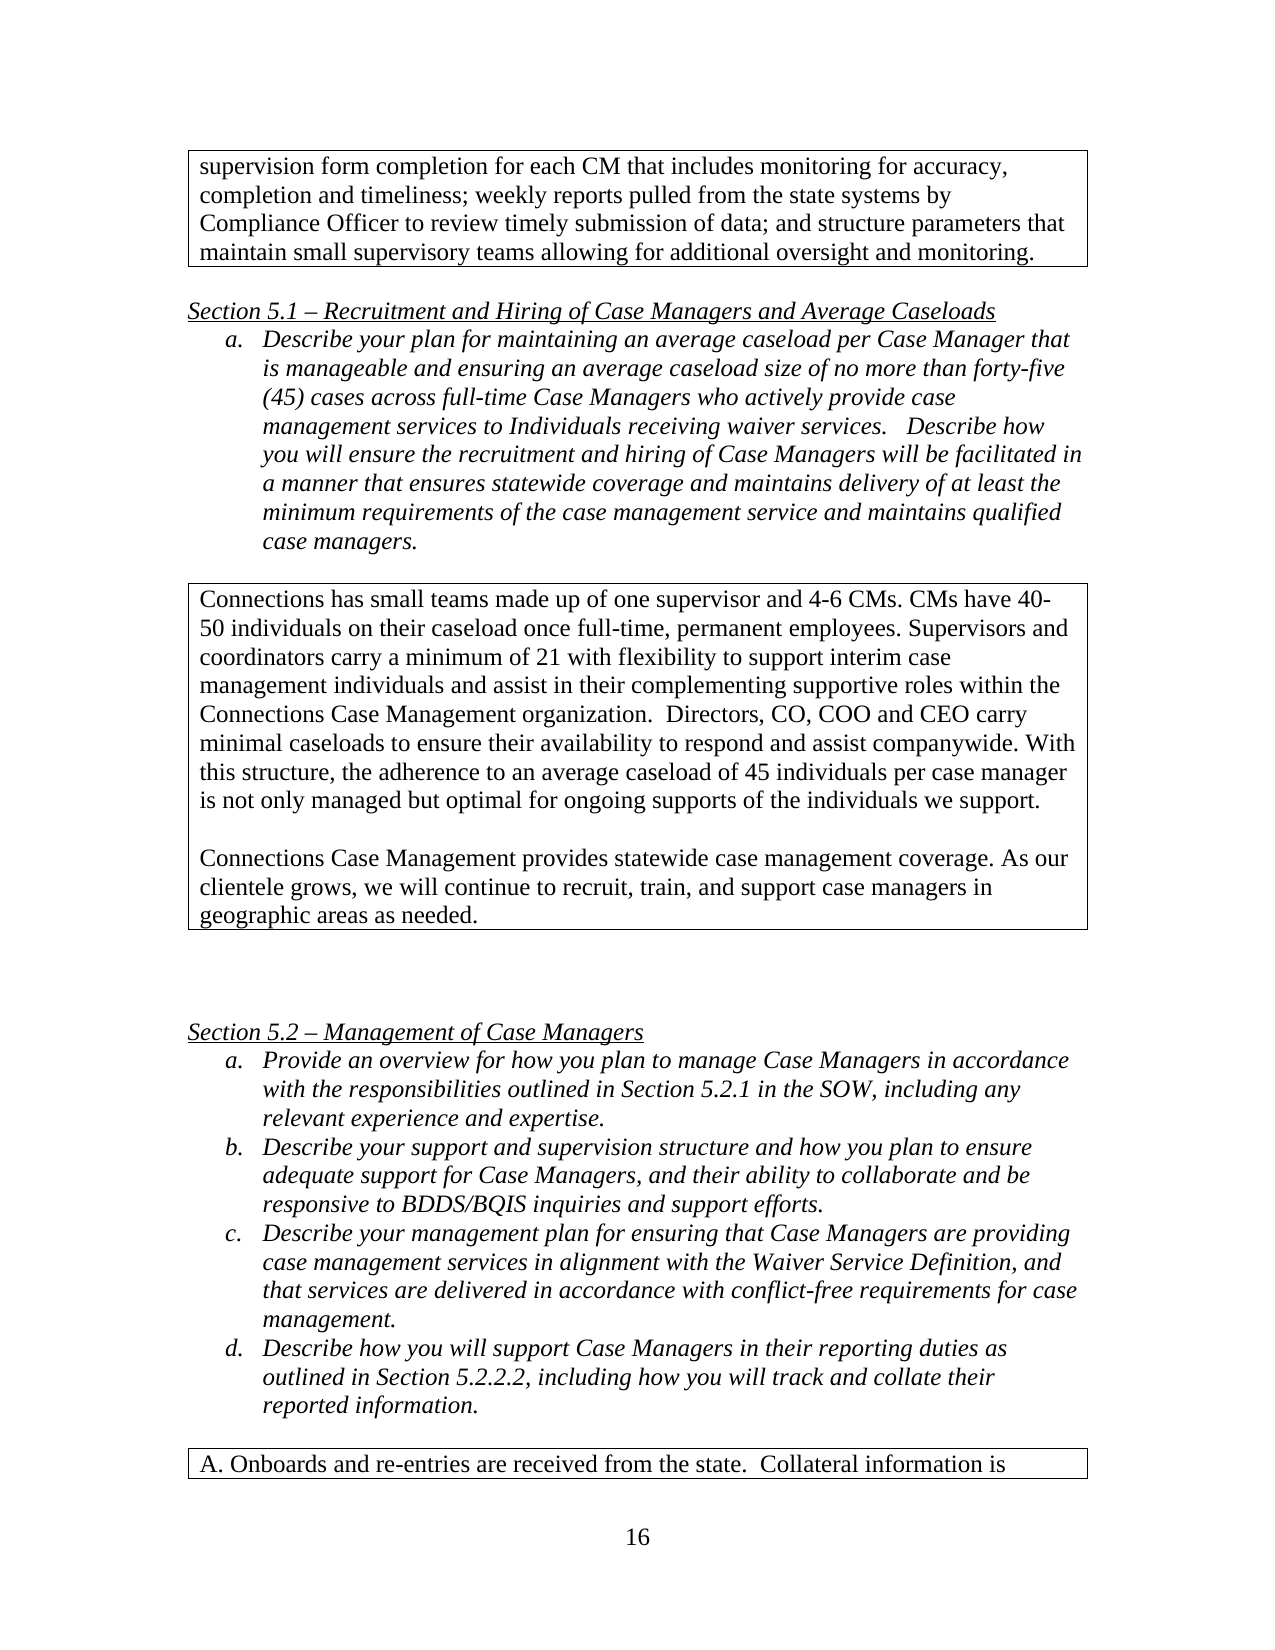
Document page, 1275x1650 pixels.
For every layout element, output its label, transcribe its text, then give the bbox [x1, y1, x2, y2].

list Provide an overview for how you plan to manage Case Managers in accordance with the responsibilities outlined in Section 5.2.1 in the SOW, including any relevant experience and expertise. [225, 1045, 1087, 1132]
list Describe your management plan for ensuring that Case Managers are providing case management services in alignment with the Waiver Service Definition, and that services are delivered in accordance with conflict-free requirements for case management. [225, 1218, 1087, 1333]
text Section 5.2 – Management of Case Managers [187, 1017, 1087, 1045]
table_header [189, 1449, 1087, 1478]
list Describe how you will support Case Managers in their reporting duties as outlined in Section 5.2.2.2, including how you will track and collate their reported information. [225, 1333, 1087, 1419]
table_header Connections has small teams made up of one supervisor and 4-6 CMs. CMs have 40-50 individuals on their caseload once full-time, permanent employees. Supervisors and coordinators carry a minimum of 21 with flexibility to support interim case management individuals and assist in their complementing supportive roles within the Connections Case Management organization. Directors, CO, COO and CEO carry minimal caseloads to ensure their availability to respond and assist companywide. With this structure, the adherence to an average caseload of 45 individuals per case manager is not only managed but optimal for ongoing supports of the individuals we support. Connections Case Management provides statewide case management coverage. As our clientele grows, we will continue to recruit, train, and support case managers in geographic areas as needed. [189, 584, 1087, 929]
list Describe your support and supervision structure and how you plan to ensure adequate support for Case Managers, and their ability to collaborate and be responsive to BDDS/BQIS inquiries and support efforts. [225, 1132, 1087, 1218]
text Section 5.1 – Recruitment and Hiring of Case Managers and Average Caseloads [187, 296, 1087, 324]
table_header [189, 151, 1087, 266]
list Describe your plan for maintaining an average caseload per Case Manager that is manageable and ensuring an average caseload size of no more than forty-five (45) cases across full-time Case Managers who actively provide case management services to Individuals receiving waiver services. Describe how you will ensure the recruitment and hiring of Case Managers will be facilitated in a manner that ensures statewide coverage and maintains delivery of at least the minimum requirements of the case management service and maintains qualified case managers. [225, 324, 1087, 583]
